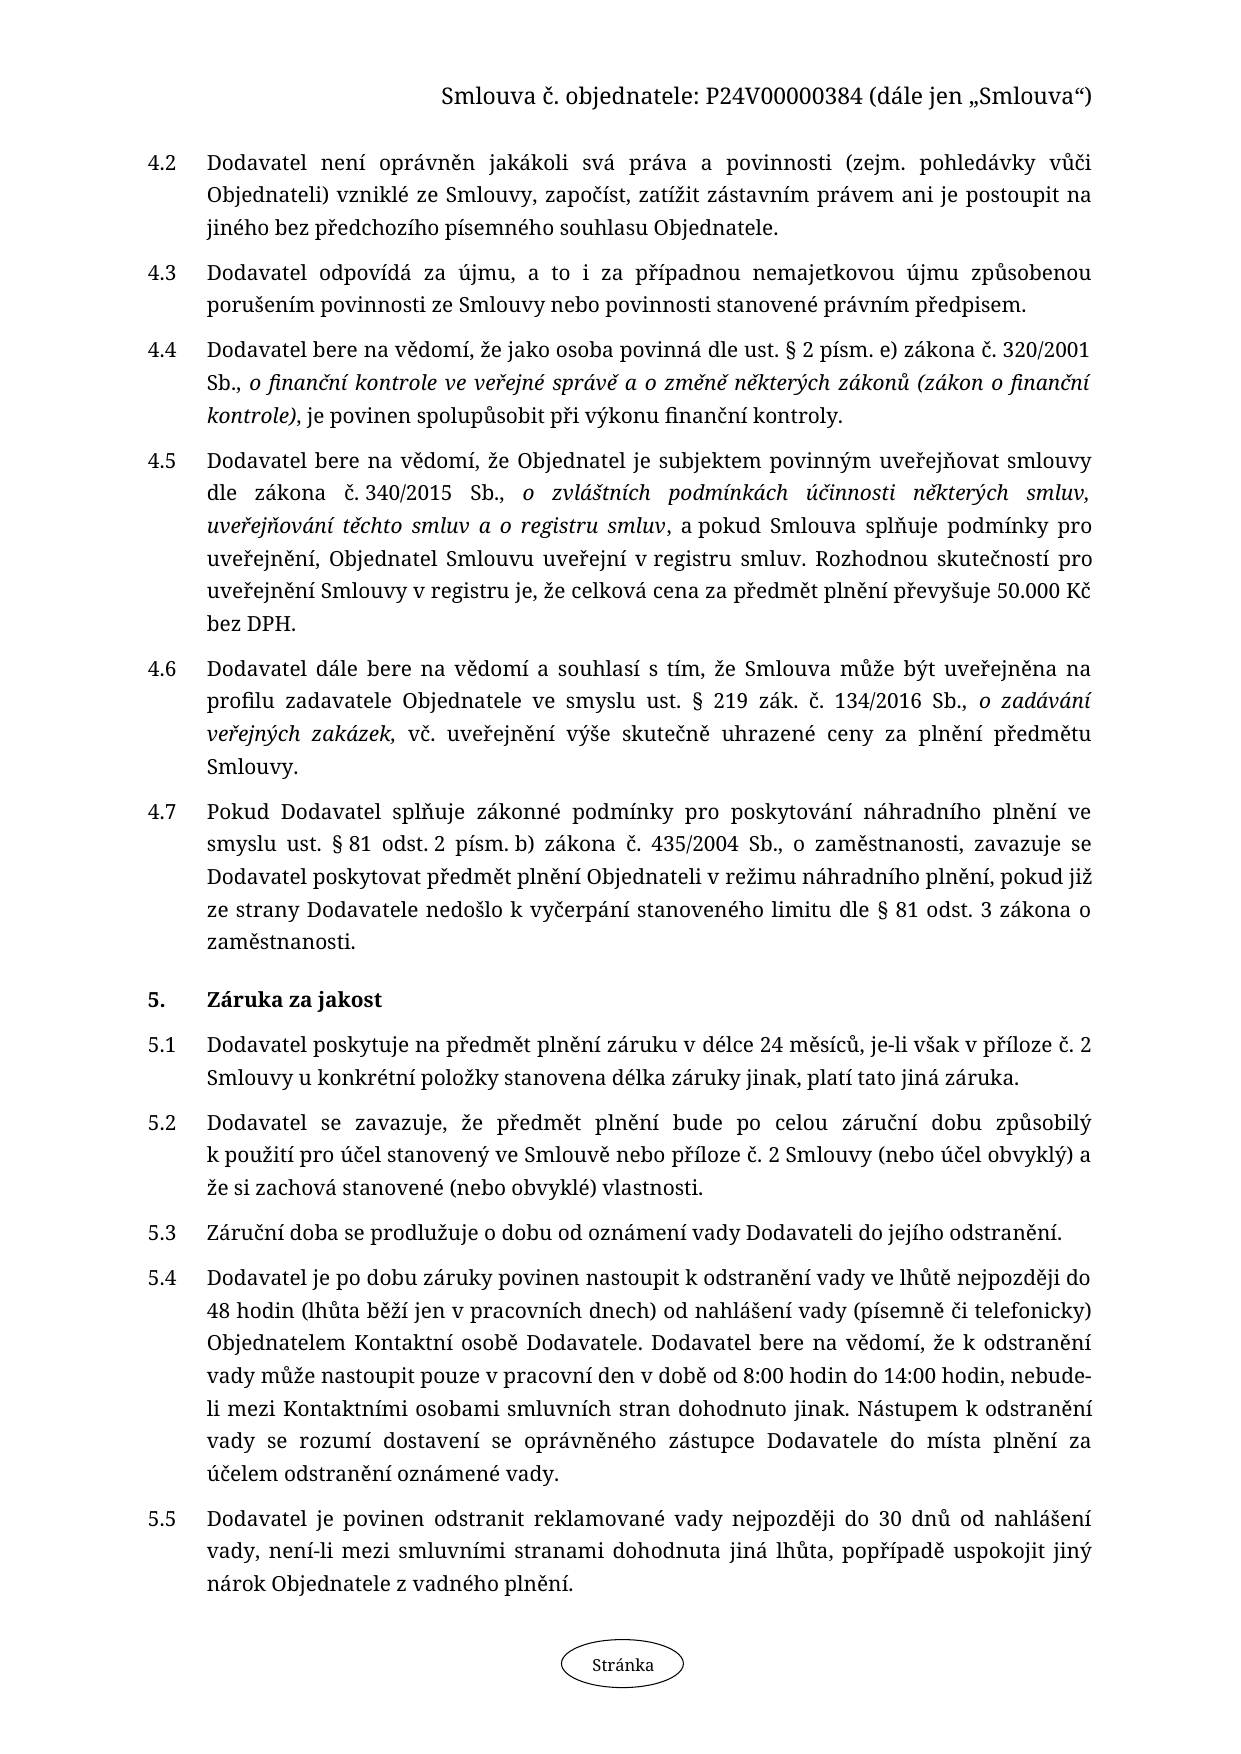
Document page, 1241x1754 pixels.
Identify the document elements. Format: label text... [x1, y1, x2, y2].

list Dodavatel bere na vědomí, že jako osoba povinná dle ust. § 2 písm. e) zákona č. 320/2001 Sb., o finanční kontrole ve veřejné správě a o změně některých zákonů (zákon o finanční kontrole), je povinen spolupůsobit při výkonu finanční kontroly. [148, 336, 1093, 429]
list Pokud Dodavatel splňuje zákonné podmínky pro poskytování náhradního plnění ve smyslu ust. § 81 odst. 2 písm. b) zákona č. 435/2004 Sb., o zaměstnanosti, zavazuje se Dodavatel poskytovat předmět plnění Objednateli v režimu náhradního plnění, pokud již ze strany Dodavatele nedošlo k vyčerpání stanoveného limitu dle § 81 odst. 3 zákona o zaměstnanosti. [148, 797, 1093, 956]
list Záruční doba se prodlužuje o dobu od oznámení vady Dodavateli do jejího odstranění. [148, 1218, 1093, 1247]
list Dodavatel dále bere na vědomí a souhlasí s tím, že Smlouva může být uveřejněna na profilu zadavatele Objednatele ve smyslu ust. § 219 zák. č. 134/2016 Sb., o zadávání veřejných zakázek, vč. uveřejnění výše skutečně uhrazené ceny za plnění předmětu Smlouvy. [148, 654, 1093, 780]
list Záruka za jakost [148, 985, 1093, 1013]
list Dodavatel je povinen odstranit reklamované vady nejpozději do 30 dnů od nahlášení vady, není-li mezi smluvními stranami dohodnuta jiná lhůta, popřípadě uspokojit jiný nárok Objednatele z vadného plnění. [148, 1504, 1093, 1598]
list Dodavatel poskytuje na předmět plnění záruku v délce 24 měsíců, je-li však v příloze č. 2 Smlouvy u konkrétní položky stanovena délka záruky jinak, platí tato jiná záruka. [148, 1030, 1093, 1091]
list Dodavatel je po dobu záruky povinen nastoupit k odstranění vady ve lhůtě nejpozději do 48 hodin (lhůta běží jen v pracovních dnech) od nahlášení vady (písemně či telefonicky) Objednatelem Kontaktní osobě Dodavatele. Dodavatel bere na vědomí, že k odstranění vady může nastoupit pouze v pracovní den v době od 8:00 hodin do 14:00 hodin, nebude-li mezi Kontaktními osobami smluvních stran dohodnuto jinak. Nástupem k odstranění vady se rozumí dostavení se oprávněného zástupce Dodavatele do místa plnění za účelem odstranění oznámené vady. [148, 1263, 1093, 1487]
list Dodavatel bere na vědomí, že Objednatel je subjektem povinným uveřejňovat smlouvy dle zákona č. 340/2015 Sb., o zvláštních podmínkách účinnosti některých smluv, uveřejňování těchto smluv a o registru smluv, a pokud Smlouva splňuje podmínky pro uveřejnění, Objednatel Smlouvu uveřejní v registru smluv. Rozhodnou skutečností pro uveřejnění Smlouvy v registru je, že celková cena za předmět plnění převyšuje 50.000 Kč bez DPH. [148, 446, 1093, 637]
list Dodavatel odpovídá za újmu, a to i za případnou nemajetkovou újmu způsobenou porušením povinnosti ze Smlouvy nebo povinnosti stanovené právním předpisem. [148, 258, 1093, 319]
list Dodavatel se zavazuje, že předmět plnění bude po celou záruční dobu způsobilý k použití pro účel stanovený ve Smlouvě nebo příloze č. 2 Smlouvy (nebo účel obvyklý) a že si zachová stanovené (nebo obvyklé) vlastnosti. [148, 1108, 1093, 1201]
list Dodavatel není oprávněn jakákoli svá práva a povinnosti (zejm. pohledávky vůči Objednateli) vzniklé ze Smlouvy, započíst, zatížit zástavním právem ani je postoupit na jiného bez předchozího písemného souhlasu Objednatele. [148, 148, 1093, 241]
